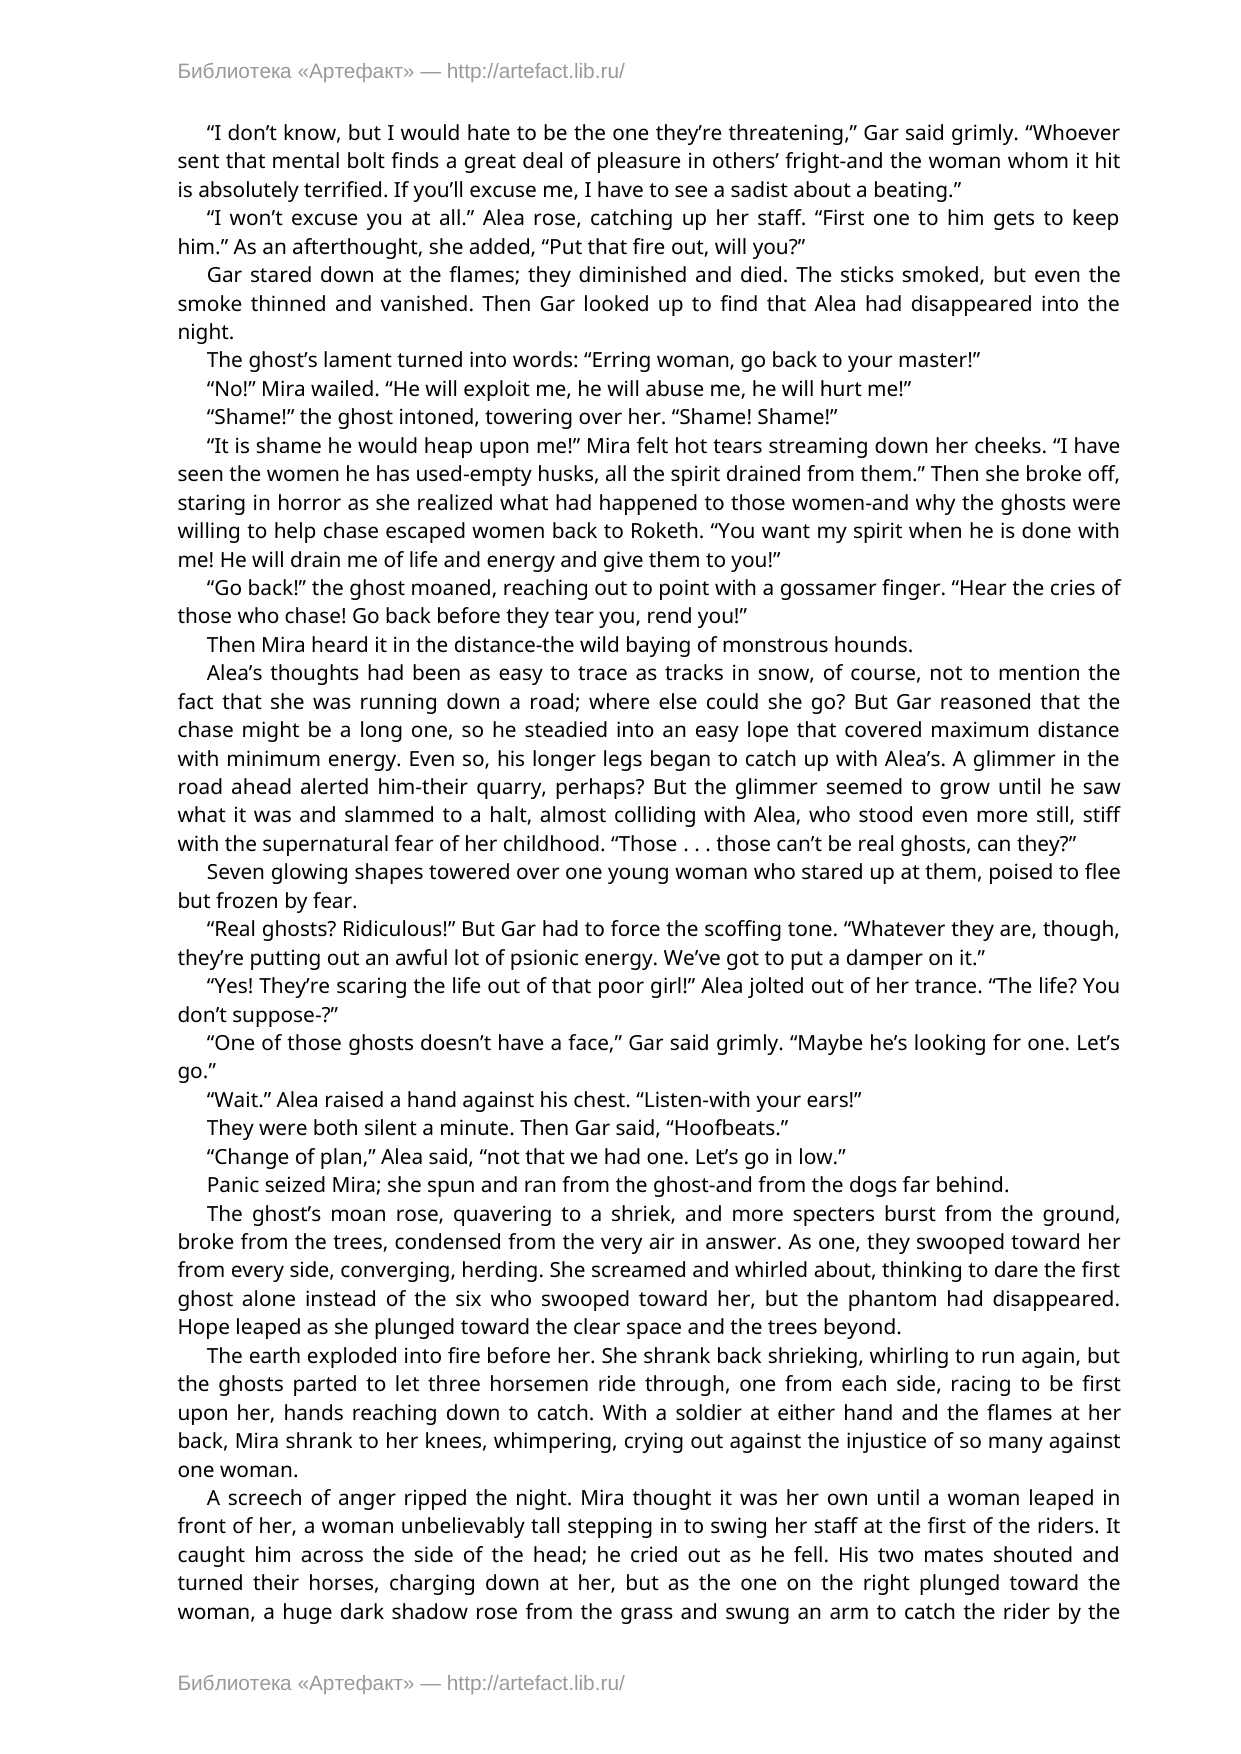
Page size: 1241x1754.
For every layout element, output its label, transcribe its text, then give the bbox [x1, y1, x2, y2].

text Alea’s thoughts had been as easy to trace as tracks in snow, of course, not to mention the fact that she was running down a road; where else could she go? But Gar reasoned that the chase might be a long one, so he steadied into an easy lope that covered maximum distance with minimum energy. Even so, his longer legs began to catch up with Alea’s. A glimmer in the road ahead alerted him-their quarry, perhaps? But the glimmer seemed to grow until he saw what it was and slammed to a halt, almost colliding with Alea, who stood even more still, stiff with the supernatural fear of her childhood. “Those . . . those can’t be real ghosts, can they?” [177, 658, 1122, 857]
text “Shame!” the ghost intoned, towering over her. “Shame! Shame!” [177, 402, 1122, 431]
text “Change of plan,” Alea said, “not that we had one. Let’s go in low.” [177, 1142, 1122, 1170]
text “Real ghosts? Ridiculous!” But Gar had to force the scoffing tone. “Whatever they are, though, they’re putting out an awful lot of psionic energy. We’ve got to put a damper on it.” [177, 914, 1122, 971]
text The ghost’s lament turned into words: “Erring woman, go back to your master!” [177, 346, 1122, 374]
text “Go back!” the ghost moaned, reaching out to point with a gossamer finger. “Hear the cries of those who chase! Go back before they tear you, rend you!” [177, 573, 1122, 630]
text Gar stared down at the flames; they diminished and died. The sticks smoked, but even the smoke thinned and vanished. Then Gar looked up to find that Alea had disappeared into the night. [177, 260, 1122, 346]
text “Wait.” Alea raised a hand against his chest. “Listen-with your ears!” [177, 1085, 1122, 1113]
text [177, 1483, 1122, 1625]
text Seven glowing shapes towered over one young woman who stared up at them, poised to flee but frozen by fear. [177, 857, 1122, 914]
text “No!” Mira wailed. “He will exploit me, he will abuse me, he will hurt me!” [177, 374, 1122, 402]
text “I won’t excuse you at all.” Alea rose, catching up her staff. “First one to him gets to keep him.” As an afterthought, she added, “Put that fire out, will you?” [177, 203, 1122, 260]
text Panic seized Mira; she spun and ran from the ghost-and from the dogs far behind. [177, 1170, 1122, 1199]
text “One of those ghosts doesn’t have a face,” Gar said grimly. “Maybe he’s looking for one. Let’s go.” [177, 1028, 1122, 1085]
text They were both silent a minute. Then Gar said, “Hoofbeats.” [177, 1113, 1122, 1142]
text The ghost’s moan rose, quavering to a shriek, and more specters burst from the ground, broke from the trees, condensed from the very air in answer. As one, they swooped toward her from every side, converging, herding. She screamed and whirled about, thinking to dare the first ghost alone instead of the six who swooped toward her, but the phantom had disappeared. Hope leaped as she plunged toward the clear space and the trees beyond. [177, 1199, 1122, 1341]
text Then Mira heard it in the distance-the wild baying of monstrous hounds. [177, 630, 1122, 658]
text “Yes! They’re scaring the life out of that poor girl!” Alea jolted out of her trance. “The life? You don’t suppose-?” [177, 971, 1122, 1028]
text “I don’t know, but I would hate to be the one they’re threatening,” Gar said grimly. “Whoever sent that mental bolt finds a great deal of pleasure in others’ fright-and the woman whom it hit is absolutely terrified. If you’ll excuse me, I have to see a sadist about a beating.” [177, 118, 1122, 203]
text “It is shame he would heap upon me!” Mira felt hot tears streaming down her cheeks. “I have seen the women he has used-empty husks, all the spirit drained from them.” Then she broke off, staring in horror as she realized what had happened to those women-and why the ghosts were willing to help chase escaped women back to Roketh. “You want my spirit when he is done with me! He will drain me of life and energy and give them to you!” [177, 431, 1122, 573]
text The earth exploded into fire before her. She shrank back shrieking, whirling to run again, but the ghosts parted to let three horsemen ride through, one from each side, racing to be first upon her, hands reaching down to catch. With a soldier at either hand and the flames at her back, Mira shrank to her knees, whimpering, crying out against the injustice of so many against one woman. [177, 1341, 1122, 1483]
